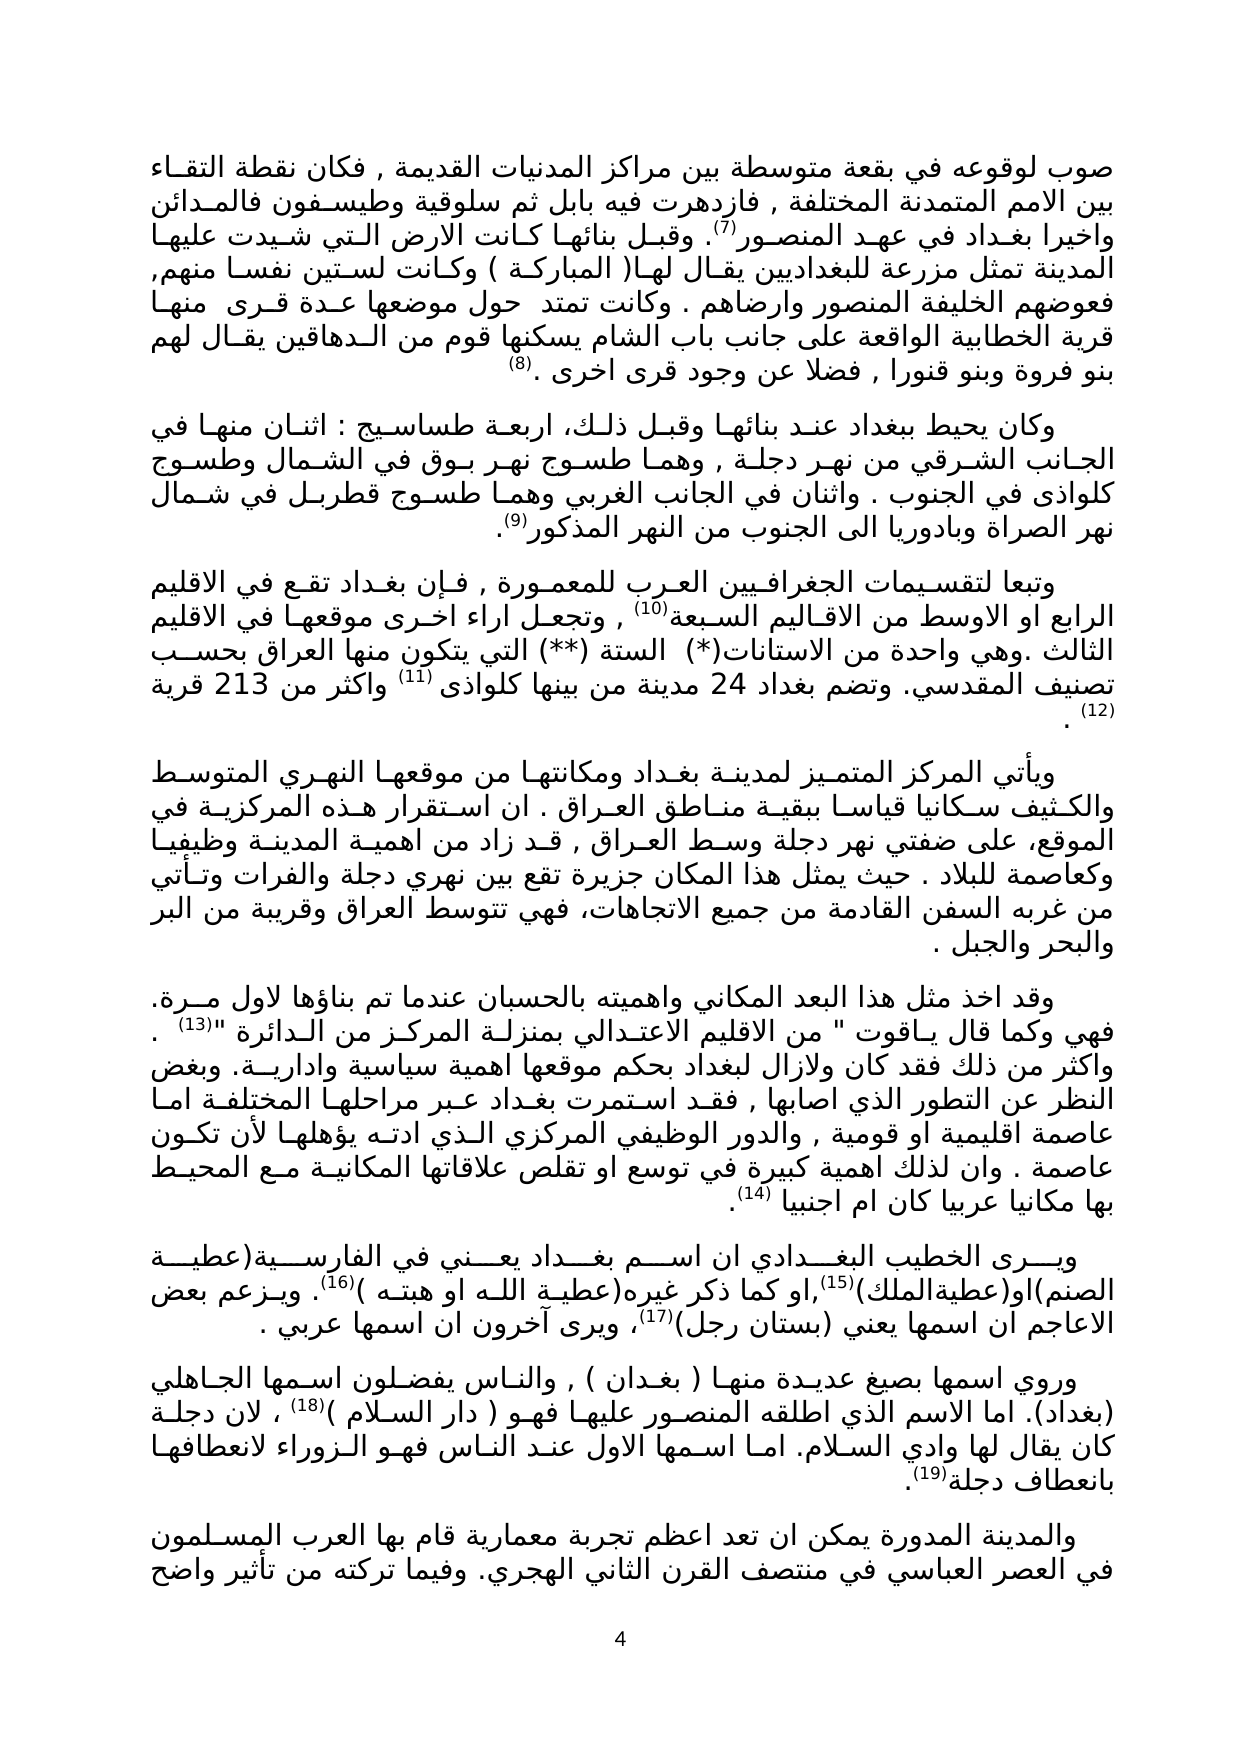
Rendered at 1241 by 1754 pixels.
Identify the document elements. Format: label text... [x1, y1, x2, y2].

text وقد اخذ مثل هذا البعد المكاني واهميته بالحسبان عندما تم بناؤها لاول مرة. فهي وكما قال ياقوت " من الاقليم الاعتدالي بمنزلة المركز من الدائرة "(13) . واكثر من ذلك فقد كان ولازال لبغداد بحكم موقعها اهمية سياسية وادارية. وبغض النظر عن التطور الذي اصابها , فقد استمرت بغداد عبر مراحلها المختلفة اما عاصمة اقليمية او قومية , والدور الوظيفي المركزي الذي ادته يؤهلها لأن تكون عاصمة . وان لذلك اهمية كبيرة في توسع او تقلص علاقاتها المكانية مع المحيط بها مكانيا عربيا كان ام اجنبيا (14). [150, 980, 1115, 1218]
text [150, 150, 1115, 388]
text وكان يحيط ببغداد عند بنائها وقبل ذلك، اربعة طساسيج : اثنان منها في الجانب الشرقي من نهر دجلة , وهما طسوج نهر بوق في الشمال وطسوج كلواذى في الجنوب . واثنان في الجانب الغربي وهما طسوج قطربل في شمال نهر الصراة وبادوريا الى الجنوب من النهر المذكور(9). [150, 408, 1115, 544]
text وتبعا لتقسيمات الجغرافيين العرب للمعمورة , فإن بغداد تقع في الاقليم الرابع او الاوسط من الاقاليم السبعة(10) , وتجعل اراء اخرى موقعها في الاقليم الثالث .وهي واحدة من الاستانات(*) الستة (**) التي يتكون منها العراق بحسب تصنيف المقدسي. وتضم بغداد 24 مدينة من بينها كلواذى (11) واكثر من 213 قرية (12) . [150, 565, 1115, 735]
text ويرى الخطيب البغدادي ان اسم بغداد يعني في الفارسية(عطية الصنم)او(عطيةالملك)(15),او كما ذكر غيره(عطية الله او هبته )(16). ويزعم بعض الاعاجم ان اسمها يعني (بستان رجل)(17)، ويرى آخرون ان اسمها عربي . [150, 1239, 1115, 1341]
text وروي اسمها بصيغ عديدة منها ( بغدان ) , والناس يفضلون اسمها الجاهلي (بغداد). اما الاسم الذي اطلقه المنصور عليها فهو ( دار السلام )(18) ، لان دجلة كان يقال لها وادي السلام. اما اسمها الاول عند الناس فهو الزوراء لانعطافها بانعطاف دجلة(19). [150, 1362, 1115, 1497]
text ويأتي المركز المتميز لمدينة بغداد ومكانتها من موقعها النهري المتوسط والكثيف سكانيا قياسا ببقية مناطق العراق . ان استقرار هذه المركزية في الموقع، على ضفتي نهر دجلة وسط العراق , قد زاد من اهمية المدينة وظيفيا وكعاصمة للبلاد . حيث يمثل هذا المكان جزيرة تقع بين نهري دجلة والفرات وتأتي من غربه السفن القادمة من جميع الاتجاهات، فهي تتوسط العراق وقريبة من البر والبحر والجبل . [150, 756, 1115, 959]
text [150, 1518, 1115, 1586]
